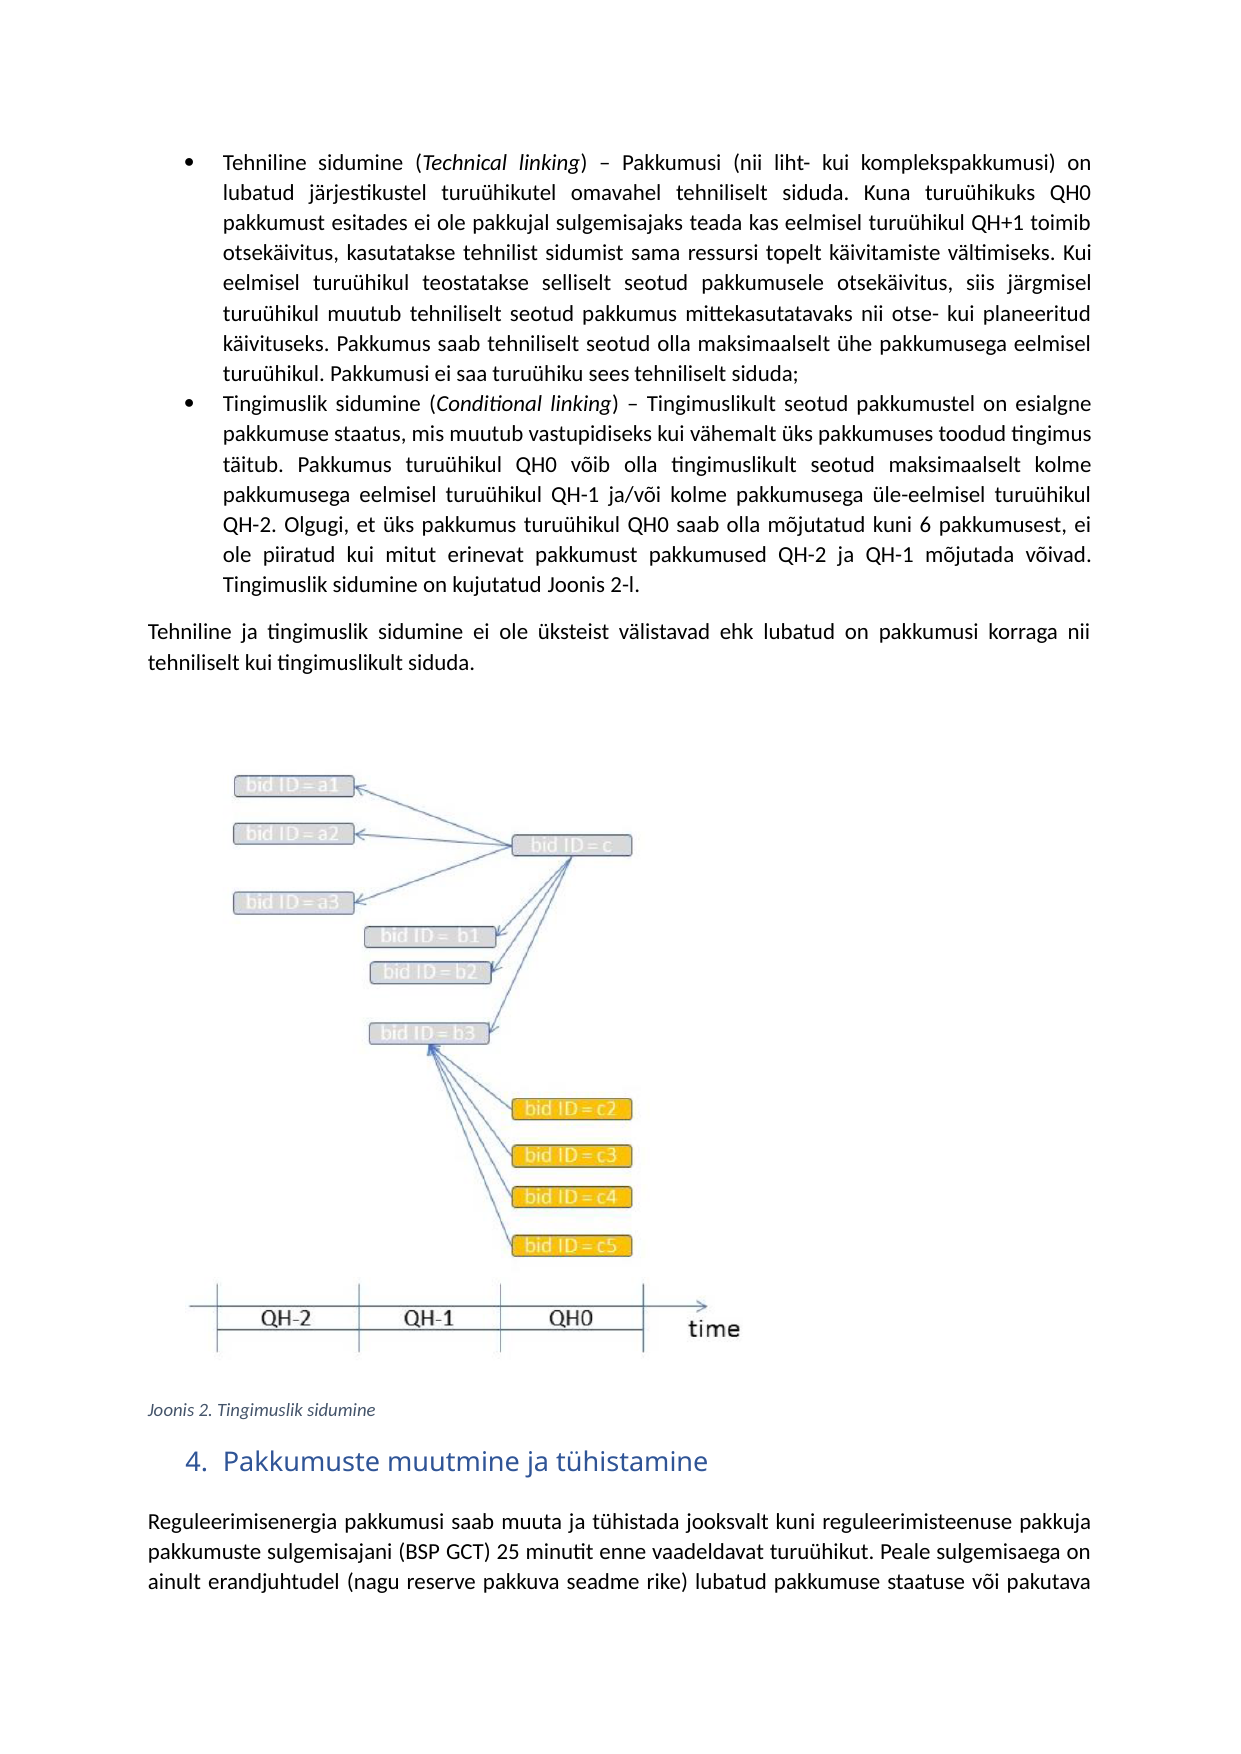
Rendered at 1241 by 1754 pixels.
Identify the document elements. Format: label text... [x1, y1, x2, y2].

list Tingimuslik sidumine (Conditional linking) – Tingimuslikult seotud pakkumustel on esialgne pakkumuse staatus, mis muutub vastupidiseks kui vähemalt üks pakkumuses toodud tingimus täitub. Pakkumus turuühikul QH0 võib olla tingimuslikult seotud maksimaalselt kolme pakkumusega eelmisel turuühikul QH-1 ja/või kolme pakkumusega üle-eelmisel turuühikul QH-2. Olgugi, et üks pakkumus turuühikul QH0 saab olla mõjutatud kuni 6 pakkumusest, ei ole piiratud kui mitut erinevat pakkumust pakkumused QH-2 ja QH-1 mõjutada võivad. Tingimuslik sidumine on kujutatud Joonis 1-l. [185, 389, 1093, 598]
subtitle Pakkumuste muutmine ja tühistamine [185, 1442, 1093, 1479]
picture [147, 741, 767, 1380]
text Tehniline ja tingimuslik sidumine ei ole üksteist välistavad ehk lubatud on pakkumusi korraga nii tehniliselt kui tingimuslikult siduda. [148, 617, 1093, 676]
list Tehniline sidumine (Technical linking) – Pakkumusi (nii liht- kui komplekspakkumusi) on lubatud järjestikustel turuühikutel omavahel tehniliselt siduda. Kuna turuühikuks QH0 pakkumust esitades ei ole pakkujal sulgemisajaks teada kas eelmisel turuühikul QH+1 toimib otsekäivitus, kasutatakse tehnilist sidumist sama ressursi topelt käivitamiste vältimiseks. Kui eelmisel turuühikul teostatakse selliselt seotud pakkumusele otsekäivitus, siis järgmisel turuühikul muutub tehniliselt seotud pakkumus mittekasutatavaks nii otse- kui planeeritud käivituseks. Pakkumus saab tehniliselt seotud olla maksimaalselt ühe pakkumusega eelmisel turuühikul. Pakkumusi ei saa turuühiku sees tehniliselt siduda; [185, 148, 1093, 387]
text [148, 1507, 1093, 1595]
